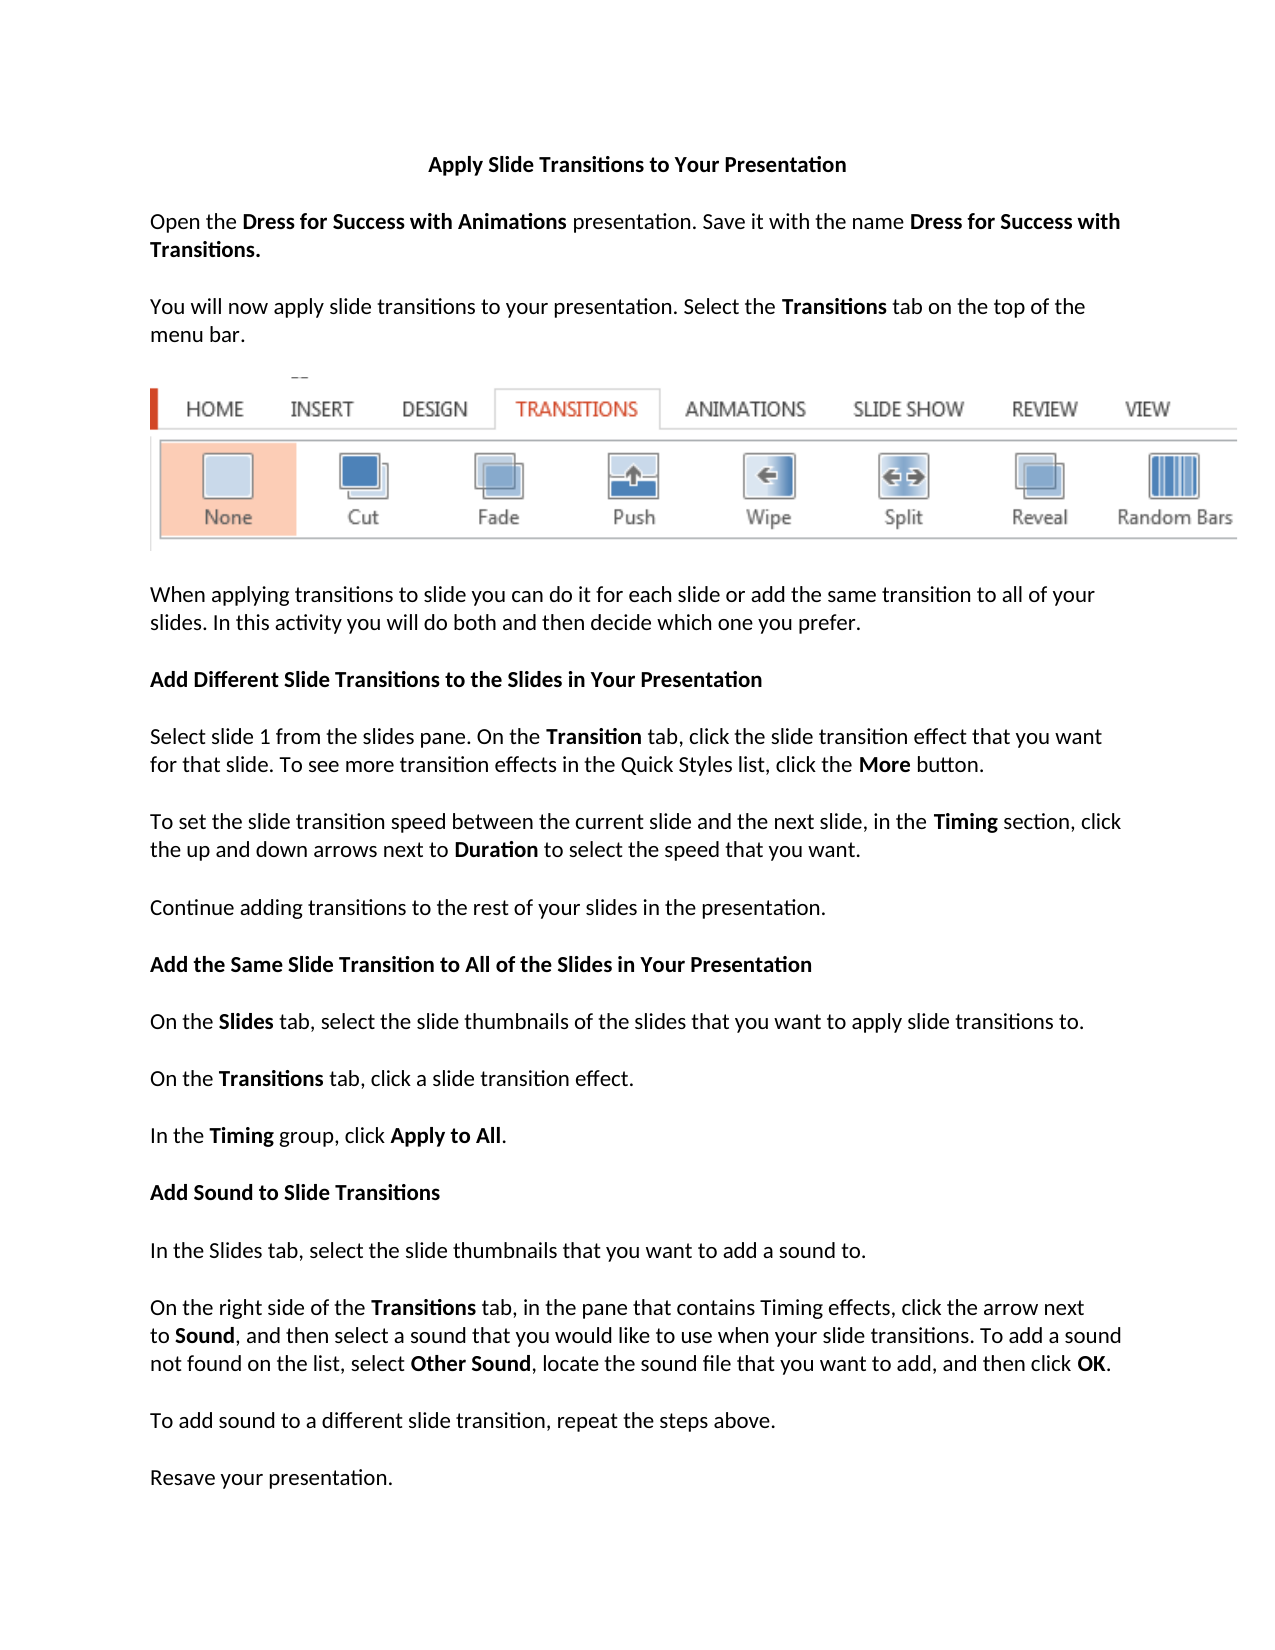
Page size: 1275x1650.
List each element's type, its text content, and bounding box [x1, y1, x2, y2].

text In the Timing group, click Apply to All. [150, 1121, 1125, 1149]
text Open the Dress for Success with Animations presentation. Save it with the name Dress for Success with Transitions. [150, 207, 1125, 263]
picture [150, 377, 1238, 551]
text To add sound to a different slide transition, repeat the steps above. [150, 1406, 1125, 1434]
text To set the slide transition speed between the current slide and the next slide, in the Timing section, click the up and down arrows next to Duration to select the speed that you want. [150, 807, 1125, 863]
text In the Slides tab, select the slide thumbnails that you want to add a sound to. [150, 1236, 1125, 1264]
text Resave your presentation. [150, 1463, 1125, 1491]
text On the right side of the Transitions tab, in the pane that contains Timing effects, click the arrow next to Sound, and then select a sound that you would like to use when your slide transitions. To add a sound not found on the list, select Other Sound, locate the sound file that you want to add, and then click OK. [150, 1293, 1125, 1377]
text Add Sound to Slide Transitions [150, 1178, 1125, 1207]
text You will now apply slide transitions to your presentation. Select the Transitions tab on the top of the menu bar. [150, 292, 1125, 348]
text Apply Slide Transitions to Your Presentation [150, 150, 1125, 178]
text When applying transitions to slide you can do it for each slide or add the same transition to all of your slides. In this activity you will do both and then decide which one you prefer. [150, 580, 1125, 636]
text Add Different Slide Transitions to the Slides in Your Presentation [150, 665, 1125, 693]
text Continue adding transitions to the rest of your slides in the presentation. [150, 893, 1125, 921]
text On the Transitions tab, click a slide transition effect. [150, 1064, 1125, 1092]
text On the Slides tab, select the slide thumbnails of the slides that you want to apply slide transitions to. [150, 1007, 1125, 1035]
text Add the Same Slide Transition to All of the Slides in Your Presentation [150, 950, 1125, 978]
text Select slide 1 from the slides pane. On the Transition tab, click the slide transition effect that you want for that slide. To see more transition effects in the Quick Styles list, click the More button. [150, 722, 1125, 778]
